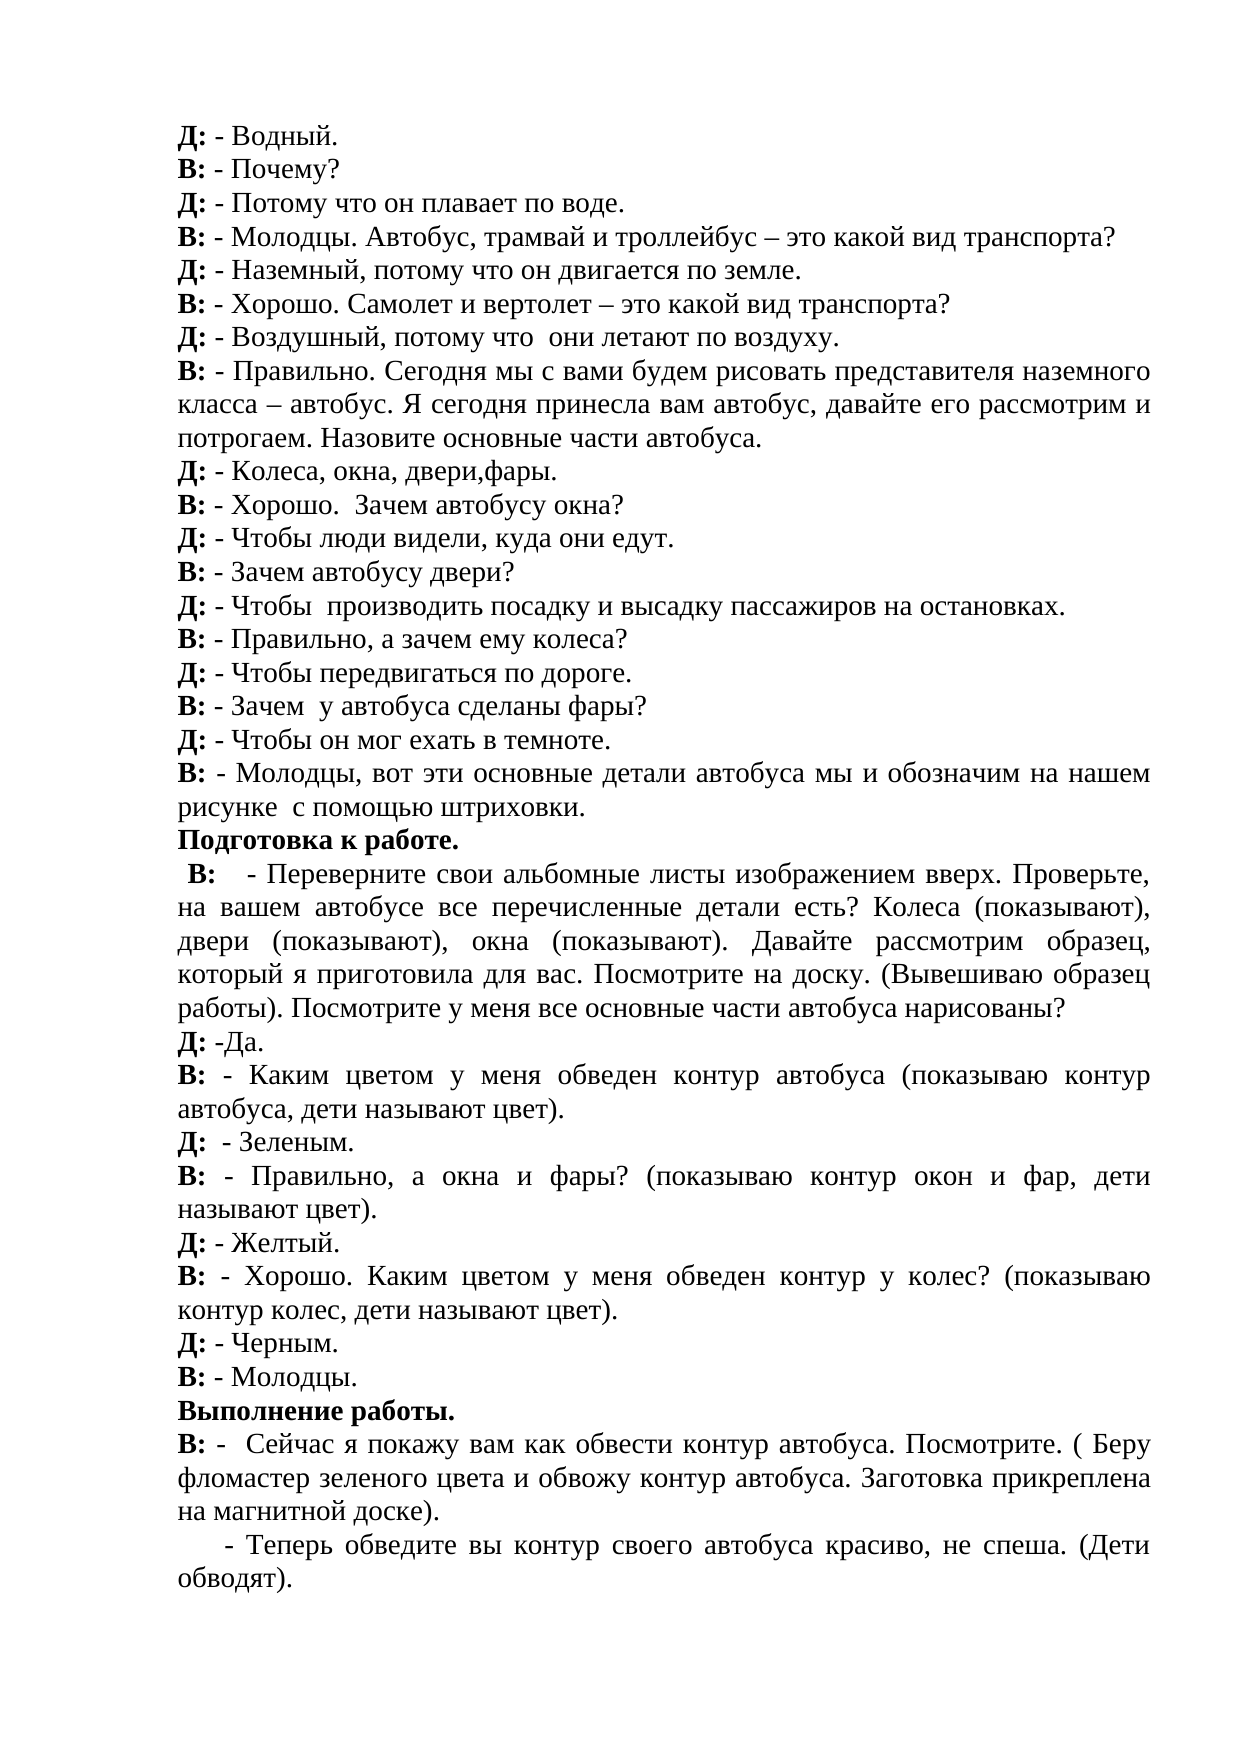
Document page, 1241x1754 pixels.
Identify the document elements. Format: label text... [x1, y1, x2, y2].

text Д: - Чтобы производить посадку и высадку пассажиров на остановках. [177, 588, 1152, 621]
text В: - Переверните свои альбомные листы изображением вверх. Проверьте, на вашем автобусе все перечисленные детали есть? Колеса (показывают), двери (показывают), окна (показывают). Давайте рассмотрим образец, который я приготовила для вас. Посмотрите на доску. (Вывешиваю образец работы). Посмотрите у меня все основные части автобуса нарисованы? [177, 856, 1152, 1024]
text В: - Зачем у автобуса сделаны фары? [177, 688, 1152, 722]
text В: - Хорошо. Самолет и вертолет – это какой вид транспорта? [177, 286, 1152, 319]
text Д: - Чтобы люди видели, куда они едут. [177, 521, 1152, 554]
text В: - Молодцы. [177, 1359, 1152, 1393]
text В: - Молодцы, вот эти основные детали автобуса мы и обозначим на нашем рисунке с помощью штриховки. [177, 755, 1152, 822]
text Д: - Зеленым. [177, 1124, 1152, 1158]
text В: - Правильно, а окна и фары? (показываю контур окон и фар, дети называют цвет). [177, 1158, 1152, 1225]
text В: - Каким цветом у меня обведен контур автобуса (показываю контур автобуса, дети называют цвет). [177, 1057, 1152, 1124]
text Выполнение работы. [177, 1393, 1152, 1426]
text - Теперь обведите вы контур своего автобуса красиво, не спеша. (Дети обводят). [177, 1527, 1152, 1594]
text Д: - Чтобы он мог ехать в темноте. [177, 722, 1152, 755]
text В: - Сейчас я покажу вам как обвести контур автобуса. Посмотрите. ( Беру фломастер зеленого цвета и обвожу контур автобуса. Заготовка прикреплена на магнитной доске). [177, 1426, 1152, 1527]
text Д: - Потому что он плавает по воде. [177, 185, 1152, 219]
text Д: - Наземный, потому что он двигается по земле. [177, 252, 1152, 286]
text Д: -Да. [177, 1024, 1152, 1057]
text Д: - Черным. [177, 1326, 1152, 1359]
text Д: - Колеса, окна, двери,фары. [177, 453, 1152, 487]
text В: - Правильно, а зачем ему колеса? [177, 621, 1152, 655]
text Д: - Желтый. [177, 1225, 1152, 1258]
text Д: - Водный. [177, 118, 1152, 152]
text В: - Правильно. Сегодня мы с вами будем рисовать представителя наземного класса – автобус. Я сегодня принесла вам автобус, давайте его рассмотрим и потрогаем. Назовите основные части автобуса. [177, 353, 1152, 453]
text Подготовка к работе. [177, 822, 1152, 856]
text В: - Хорошо. Каким цветом у меня обведен контур у колес? (показываю контур колес, дети называют цвет). [177, 1258, 1152, 1326]
text Д: - Чтобы передвигаться по дороге. [177, 655, 1152, 688]
text В: - Почему? [177, 152, 1152, 185]
text В: - Хорошо. Зачем автобусу окна? [177, 487, 1152, 521]
text В: - Зачем автобусу двери? [177, 554, 1152, 588]
text В: - Молодцы. Автобус, трамвай и троллейбус – это какой вид транспорта? [177, 219, 1152, 252]
text Д: - Воздушный, потому что они летают по воздуху. [177, 319, 1152, 353]
